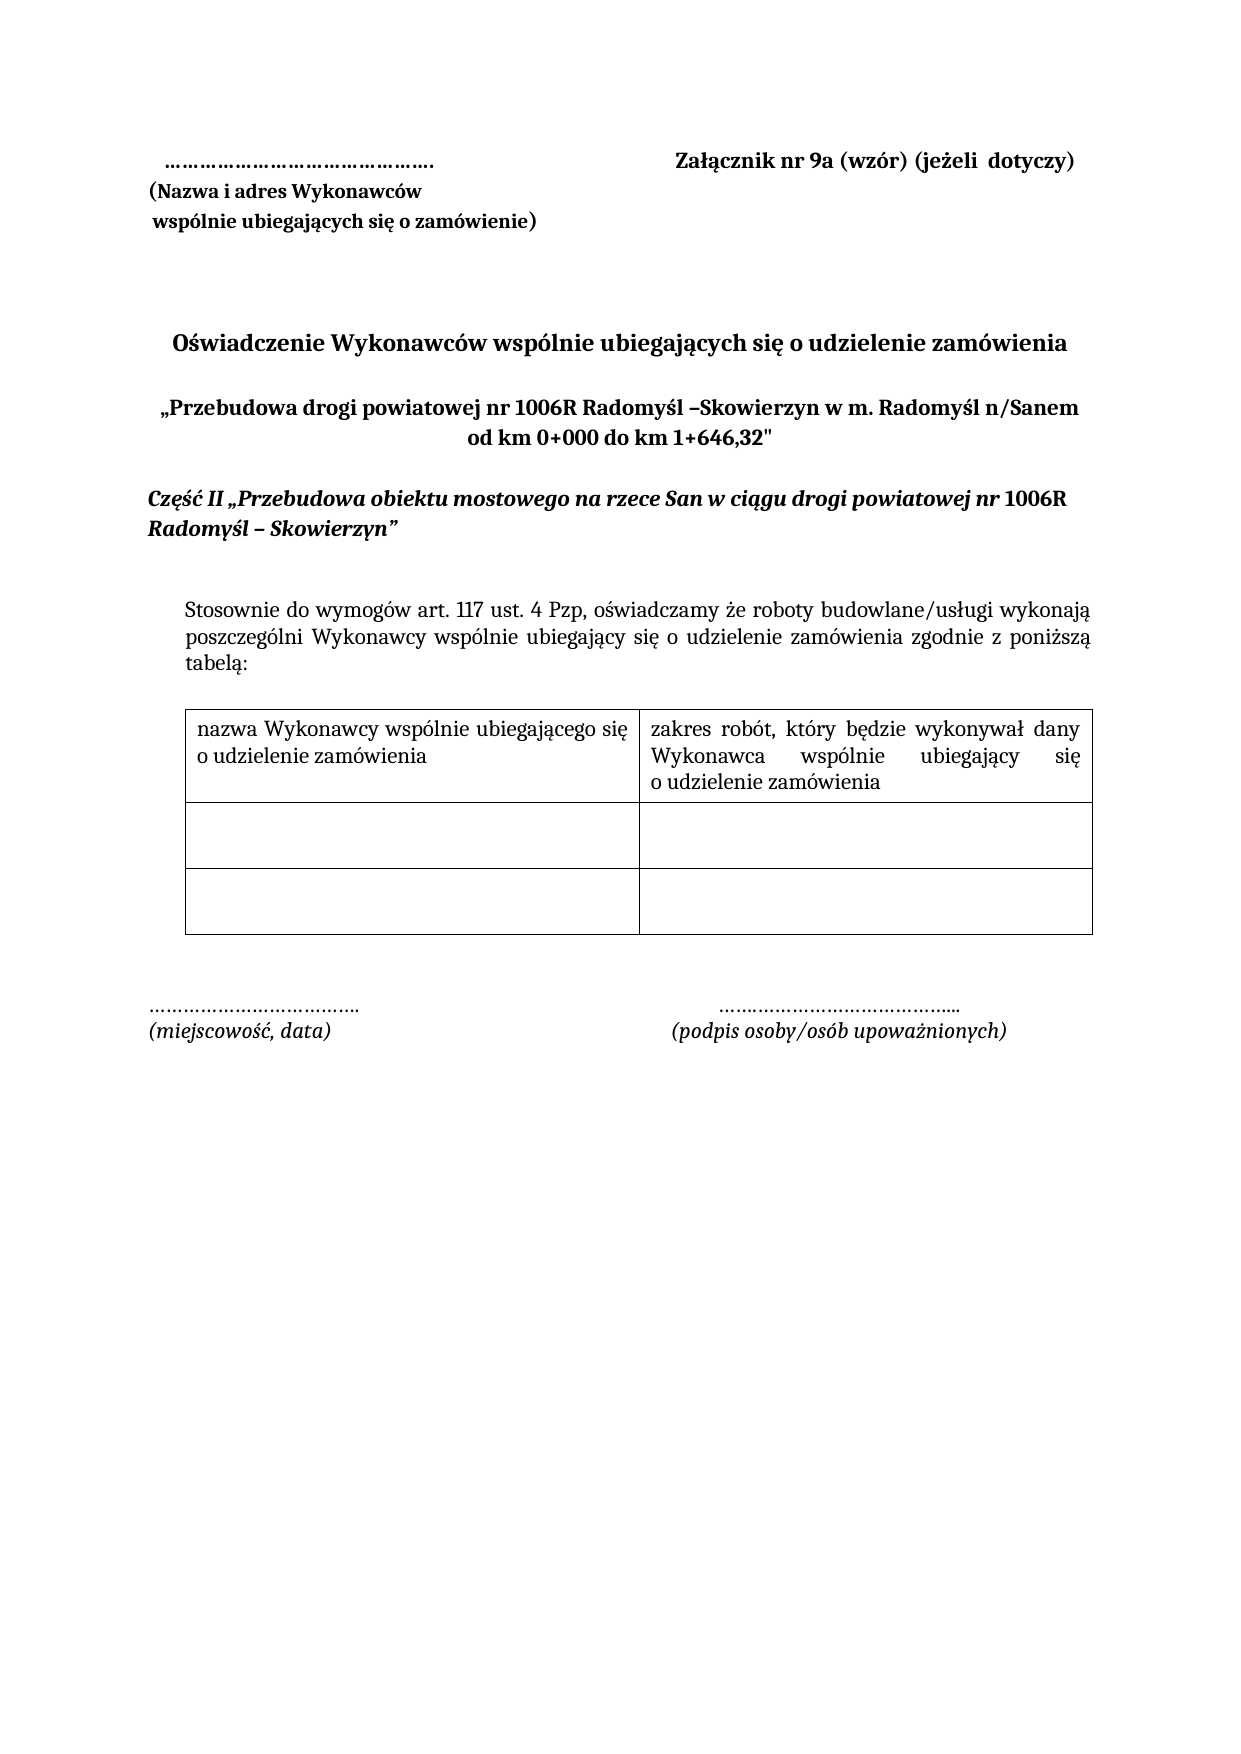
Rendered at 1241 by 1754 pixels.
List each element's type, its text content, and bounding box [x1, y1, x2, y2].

table_cell [640, 803, 1092, 868]
text Oświadczenie Wykonawców wspólnie ubiegających się o udzielenie zamówienia [148, 329, 1093, 358]
table_cell [640, 869, 1092, 934]
text ………………………………………. Załącznik nr 9a (wzór) (jeżeli dotyczy) [148, 148, 1093, 174]
text Stosownie do wymogów art. 117 ust. 4 Pzp, oświadczamy że roboty budowlane/usługi wykonają poszczególni Wykonawcy wspólnie ubiegający się o udzielenie zamówienia zgodnie z poniższą tabelą: [185, 597, 1093, 676]
text (Nazwa i adres Wykonawców [148, 178, 1093, 204]
text Część II „Przebudowa obiektu mostowego na rzece San w ciągu drogi powiatowej nr 1006R Radomyśl – Skowierzyn” [148, 486, 1093, 542]
text ………………………………. …….……………………………... [148, 992, 1093, 1018]
table_header zakres robót, który będzie wykonywał dany Wykonawca wspólnie ubiegający się o udzielenie zamówienia [640, 710, 1092, 802]
text „Przebudowa drogi powiatowej nr 1006R Radomyśl –Skowierzyn w m. Radomyśl n/Sanem od km 0+000 do km 1+646,32" [148, 395, 1093, 451]
table_cell [186, 869, 639, 934]
table_cell [186, 803, 639, 868]
text wspólnie ubiegających się o zamówienie) [148, 208, 1093, 234]
table_header nazwa Wykonawcy wspólnie ubiegającego się o udzielenie zamówienia [186, 710, 639, 802]
text (miejscowość, data) (podpis osoby/osób upoważnionych) [148, 1018, 1093, 1044]
